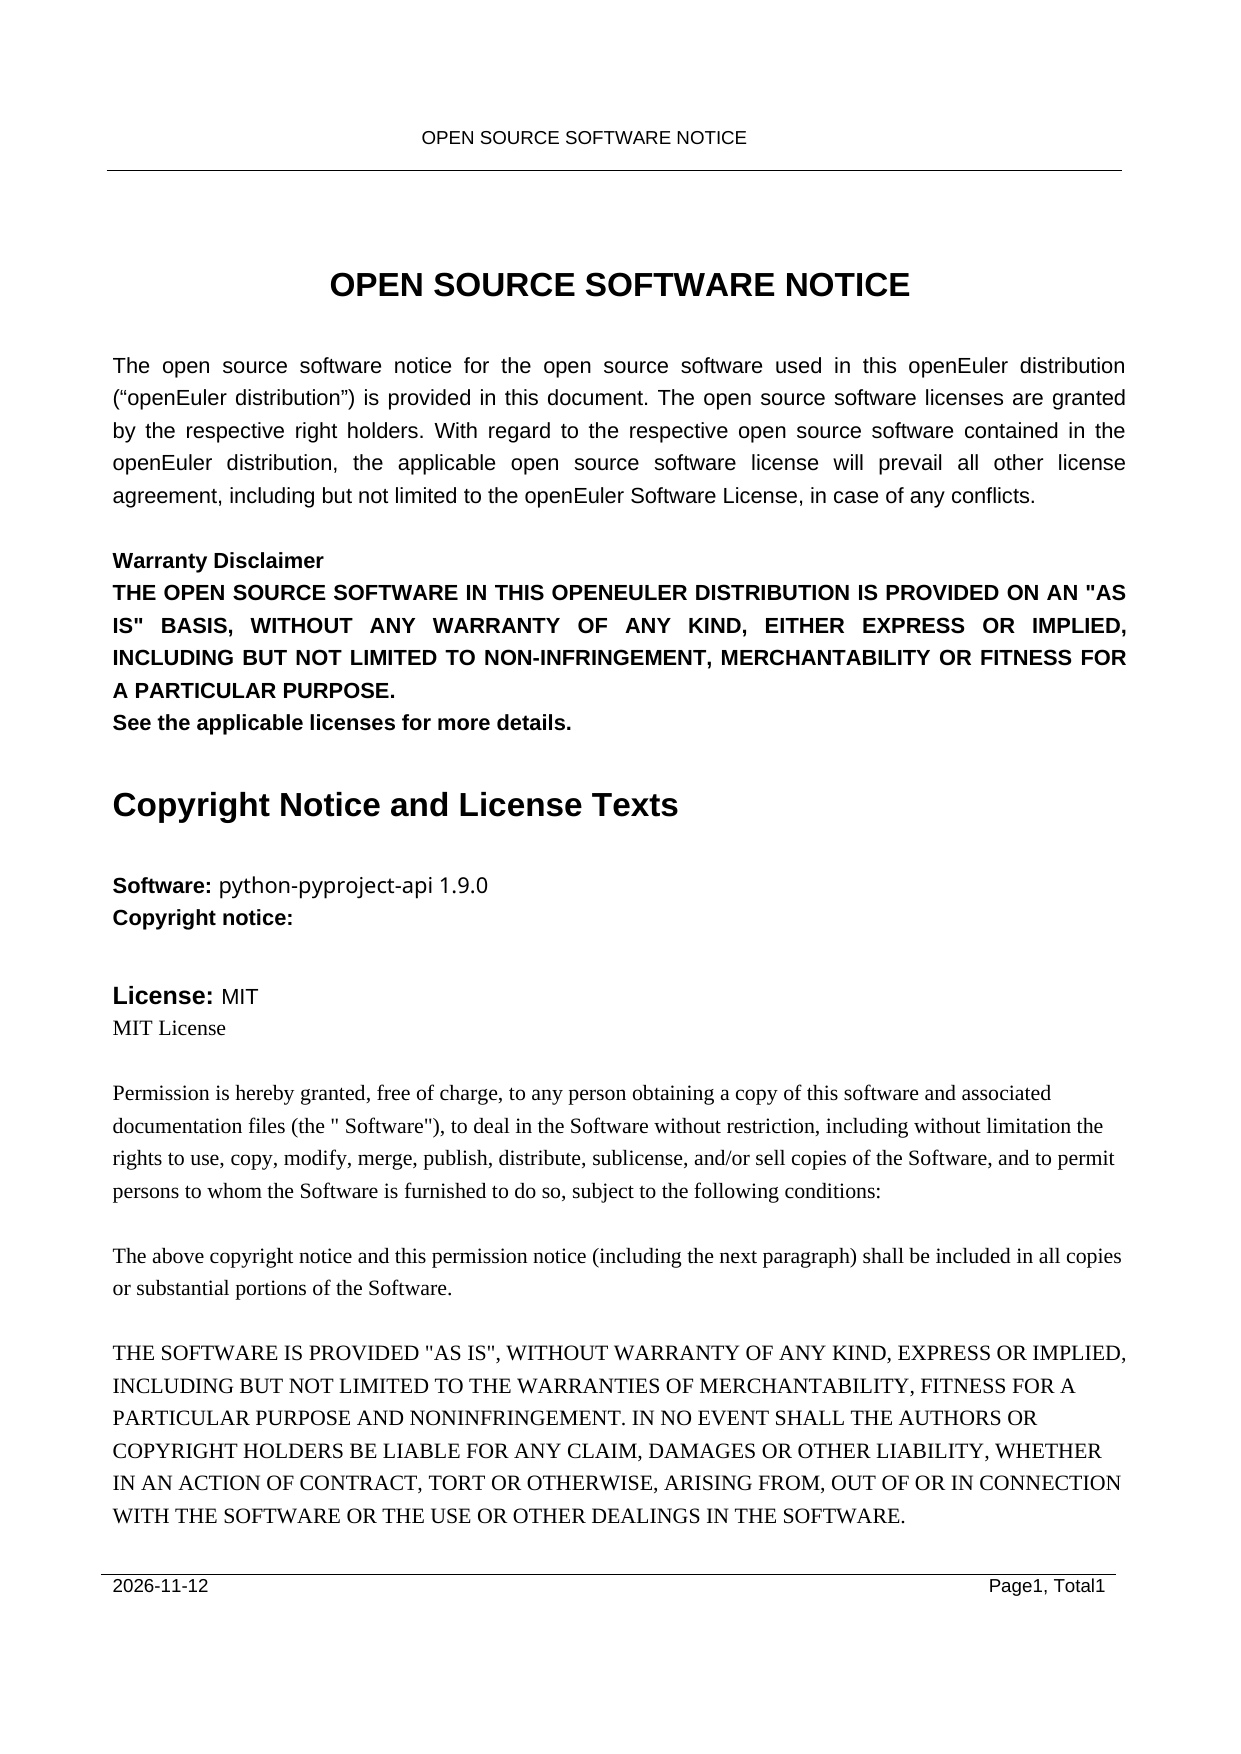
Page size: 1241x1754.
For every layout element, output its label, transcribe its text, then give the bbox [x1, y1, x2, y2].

text THE OPEN SOURCE SOFTWARE IN THIS OPENEULER DISTRIBUTION IS PROVIDED ON AN "AS IS" BASIS, WITHOUT ANY WARRANTY OF ANY KIND, EITHER EXPRESS OR IMPLIED, INCLUDING BUT NOT LIMITED TO NON-INFRINGEMENT, MERCHANTABILITY OR FITNESS FOR A PARTICULAR PURPOSE. See the applicable licenses for more details. [112, 576, 1128, 739]
text The open source software notice for the open source software used in this openEuler distribution (“openEuler distribution”) is provided in this document. The open source software licenses are granted by the respective right holders. With regard to the respective open source software contained in the openEuler distribution, the applicable open source software license will prevail all other license agreement, including but not limited to the openEuler Software License, in case of any conflicts. [112, 349, 1128, 511]
text Copyright notice: [112, 901, 1128, 934]
text Copyright Notice and License Texts [112, 771, 1128, 836]
title Software: python-pyproject-api 1.9.0 [112, 869, 1128, 901]
text Warranty Disclaimer [112, 544, 1128, 576]
text License: MIT [112, 979, 1128, 1012]
text OPEN SOURCE SOFTWARE NOTICE [112, 251, 1128, 316]
text MIT License Permission is hereby granted, free of charge, to any person obtaining a copy of this software and associated documentation files (the " Software"), to deal in the Software without restriction, including without limitation the rights to use, copy, modify, merge, publish, distribute, sublicense, and/or sell copies of the Software, and to permit persons to whom the Software is furnished to do so, subject to the following conditions: The above copyright notice and this permission notice (including the next paragraph) shall be included in all copies or substantial portions of the Software. THE SOFTWARE IS PROVIDED "AS IS", WITHOUT WARRANTY OF ANY KIND, EXPRESS OR IMPLIED, INCLUDING BUT NOT LIMITED TO THE WARRANTIES OF MERCHANTABILITY, FITNESS FOR A PARTICULAR PURPOSE AND NONINFRINGEMENT. IN NO EVENT SHALL THE AUTHORS OR COPYRIGHT HOLDERS BE LIABLE FOR ANY CLAIM, DAMAGES OR OTHER LIABILITY, WHETHER IN AN ACTION OF CONTRACT, TORT OR OTHERWISE, ARISING FROM, OUT OF OR IN CONNECTION WITH THE SOFTWARE OR THE USE OR OTHER DEALINGS IN THE SOFTWARE. [112, 1012, 1128, 1532]
